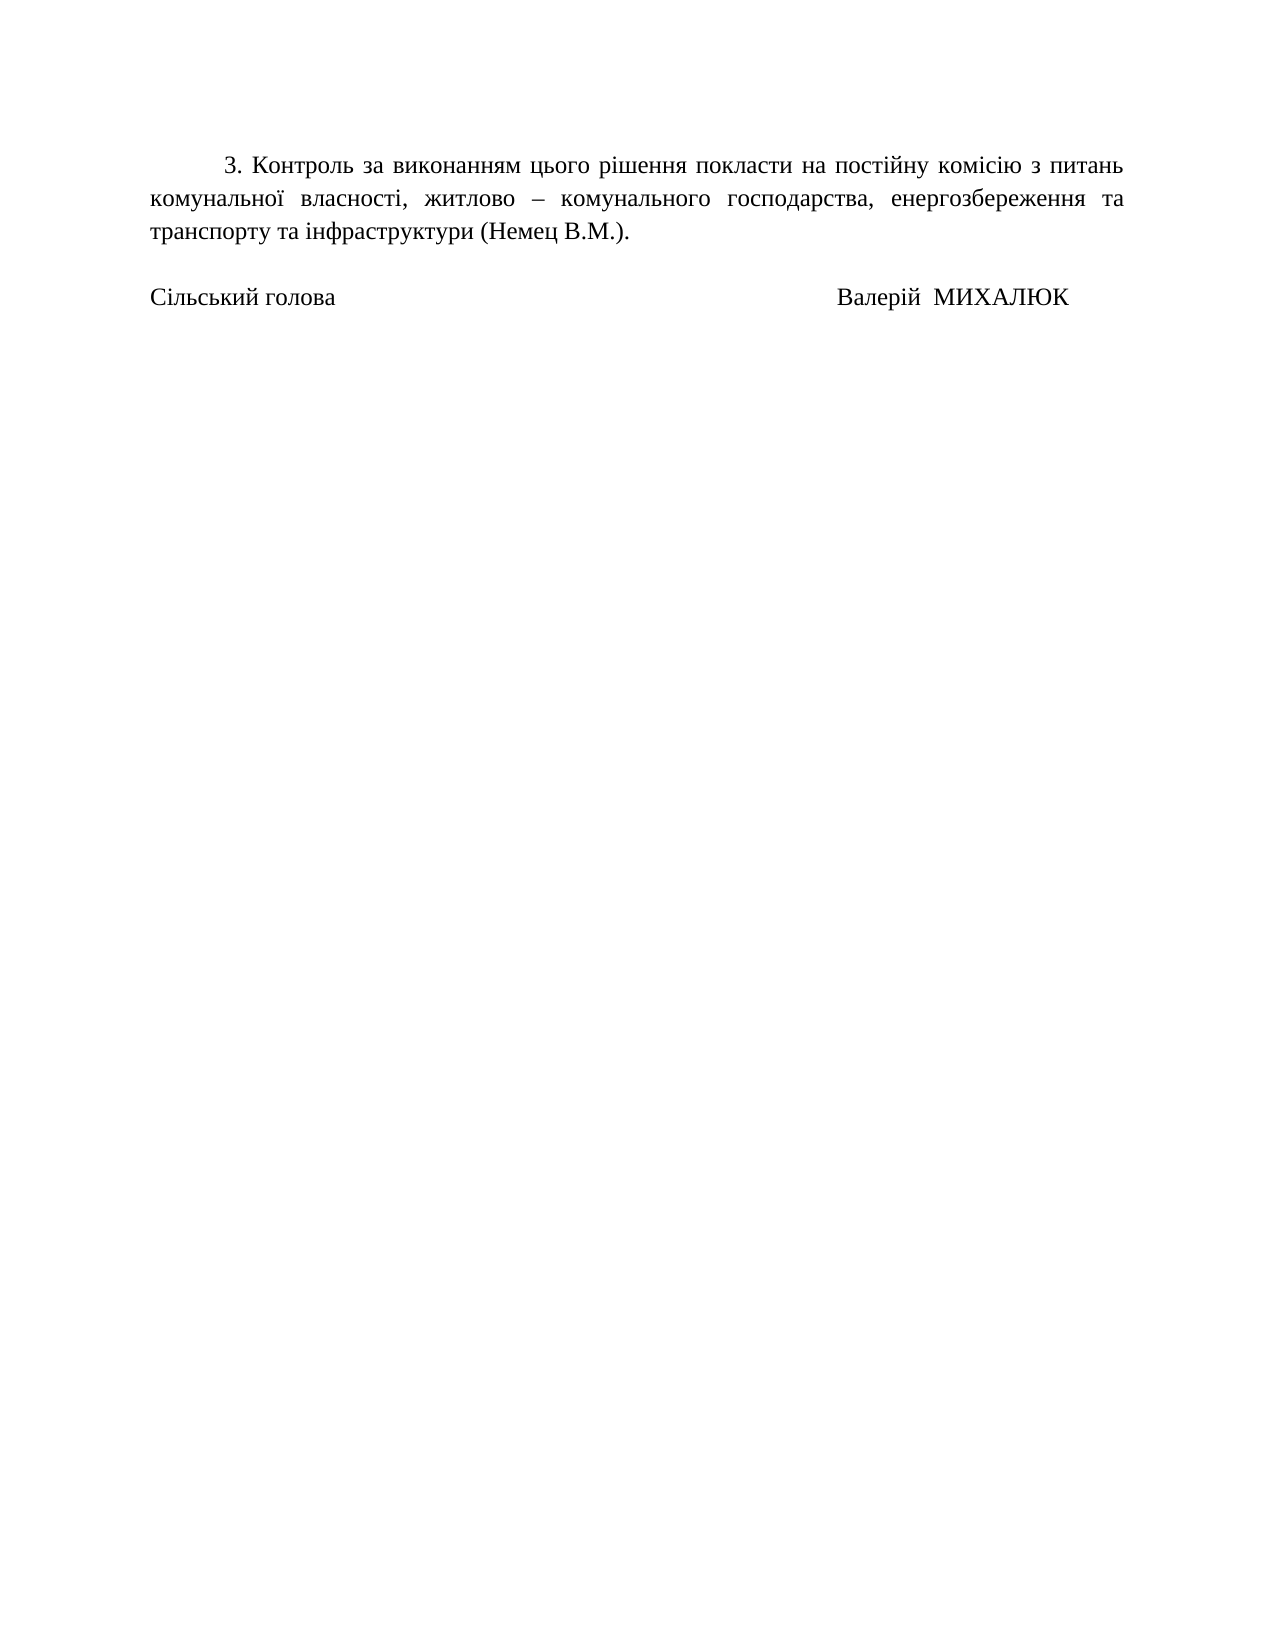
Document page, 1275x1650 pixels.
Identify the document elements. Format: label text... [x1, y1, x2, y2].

text Сільський голова Валерій МИХАЛЮК [150, 282, 1125, 311]
text 3. Контроль за виконанням цього рішення покласти на постійну комісію з питань комунальної власності, житлово – комунального господарства, енергозбереження та транспорту та інфраструктури (Немец В.М.). [150, 150, 1125, 245]
